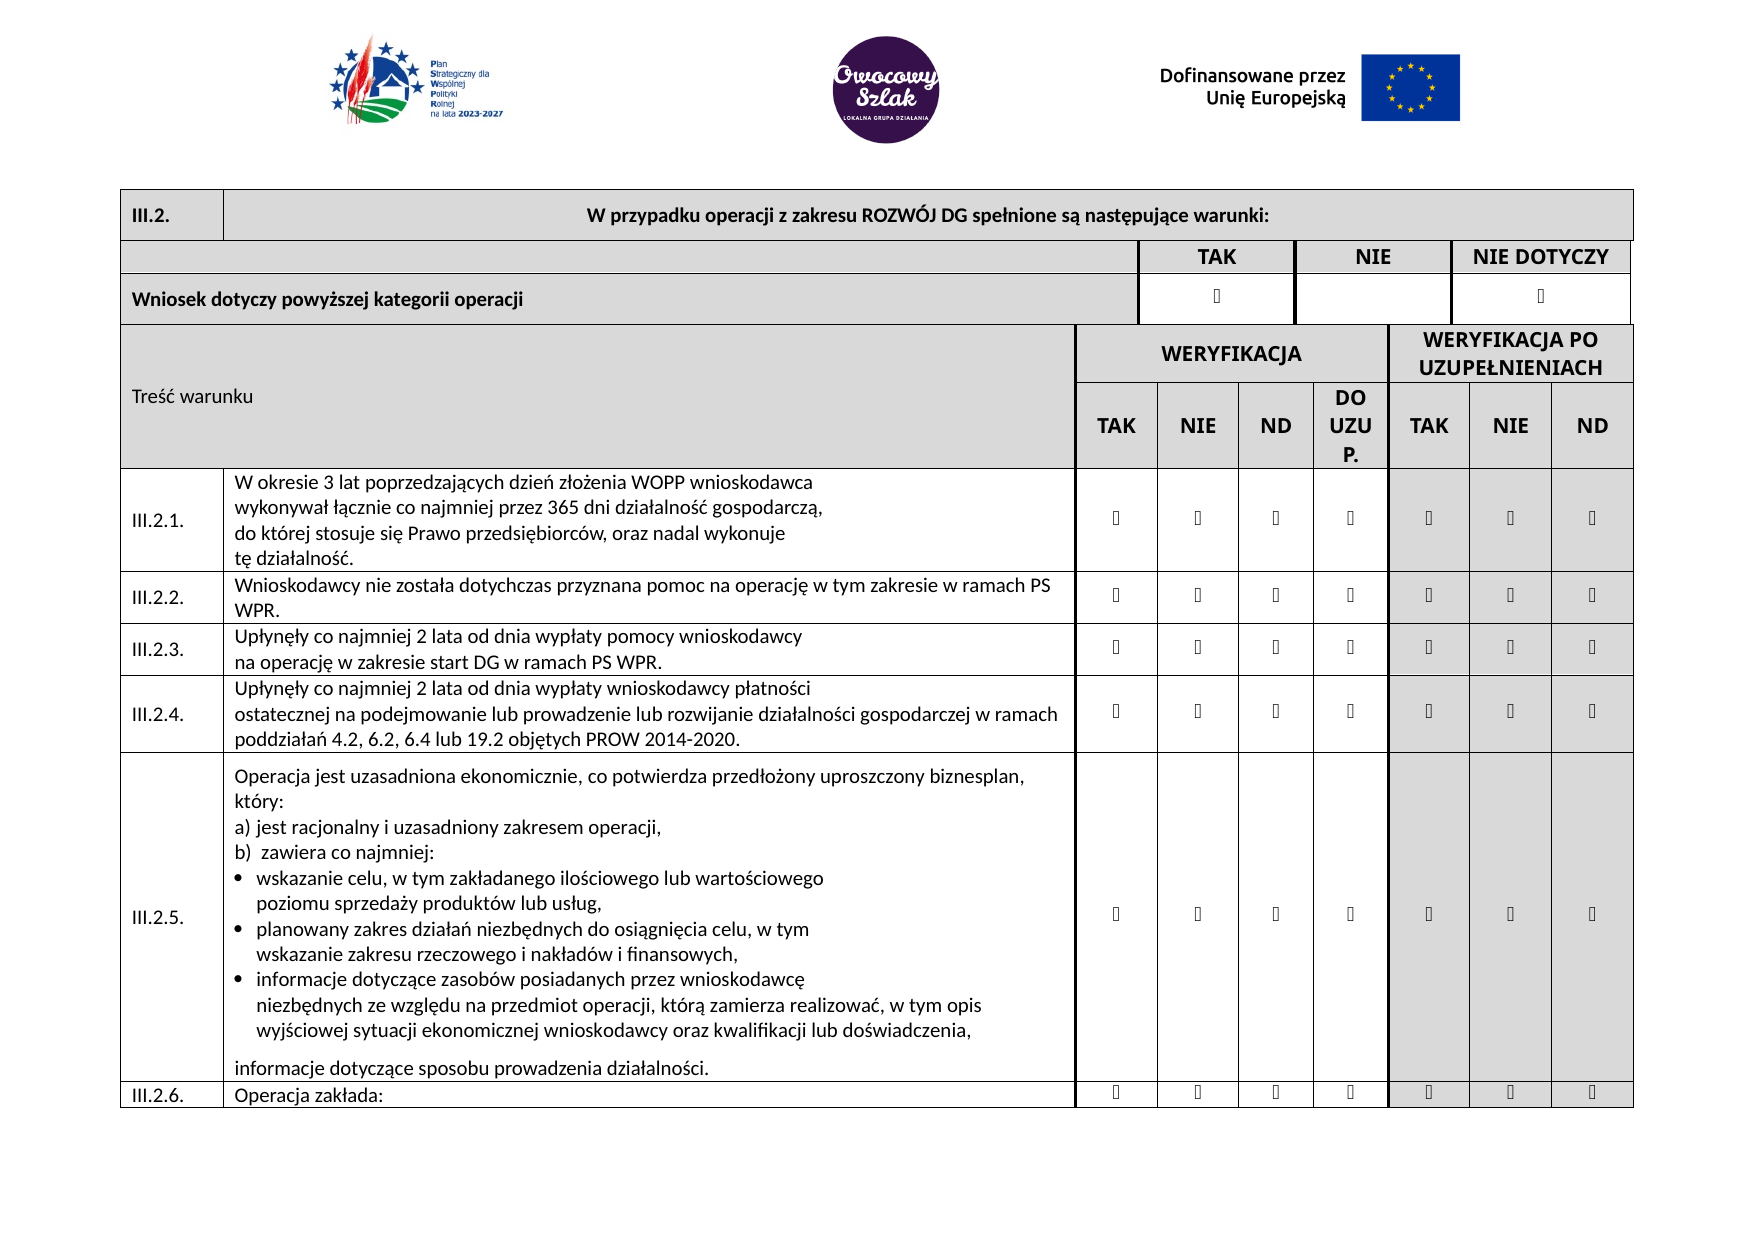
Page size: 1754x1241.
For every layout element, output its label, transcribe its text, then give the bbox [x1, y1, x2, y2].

table_cell TAK [1390, 383, 1469, 468]
table_cell [1239, 676, 1313, 752]
table_cell NIE [1158, 383, 1238, 468]
table_cell [1390, 1082, 1469, 1107]
table_cell ND [1239, 383, 1313, 468]
table_cell WERYFIKACJA [1077, 325, 1387, 382]
table_cell WERYFIKACJA PO UZUPEŁNIENIACH [1390, 325, 1633, 382]
table_cell [1470, 676, 1551, 752]
table_cell [1552, 572, 1633, 623]
table_cell [1077, 753, 1157, 1081]
table_header III.2. [121, 190, 223, 240]
table_cell [1552, 753, 1633, 1081]
table_cell [1158, 572, 1238, 623]
table_cell NIE [1470, 383, 1551, 468]
table_cell [1470, 753, 1551, 1081]
table_cell [1552, 469, 1633, 571]
table_cell III.2.5. [121, 753, 223, 1081]
table_cell W okresie 3 lat poprzedzających dzień złożenia WOPP wnioskodawca wykonywał łącznie co najmniej przez 365 dni działalność gospodarczą, do której stosuje się Prawo przedsiębiorców, oraz nadal wykonuje tę działalność. [224, 469, 1074, 571]
table_cell [1077, 572, 1157, 623]
picture [1139, 33, 1482, 143]
table_cell [1158, 624, 1238, 674]
table_cell III.2.6. [121, 1082, 223, 1107]
table_cell [1140, 274, 1293, 324]
table_cell [1390, 753, 1469, 1081]
table_cell [1077, 676, 1157, 752]
table_cell [1552, 1082, 1633, 1107]
table_cell [1239, 1082, 1313, 1107]
table_cell [1239, 624, 1313, 674]
table_cell TAK [1140, 241, 1293, 272]
table_cell Operacja jest uzasadniona ekonomicznie, co potwierdza przedłożony uproszczony biznesplan, który: a) jest racjonalny i uzasadniony zakresem operacji, b) zawiera co najmniej: wskazanie celu, w tym zakładanego ilościowego lub wartościowego poziomu sprzedaży produktów lub usług, planowany zakres działań niezbędnych do osiągnięcia celu, w tym wskazanie zakresu rzeczowego i nakładów i finansowych, informacje dotyczące zasobów posiadanych przez wnioskodawcę niezbędnych ze względu na przedmiot operacji, którą zamierza realizować, w tym opis wyjściowej sytuacji ekonomicznej wnioskodawcy oraz kwalifikacji lub doświadczenia, informacje dotyczące sposobu prowadzenia działalności. [224, 753, 1074, 1081]
table_cell [1390, 624, 1469, 674]
table_cell [1470, 469, 1551, 571]
table_cell [1239, 469, 1313, 571]
table_cell Treść warunku [121, 325, 1074, 468]
table_cell NIE DOTYCZY [1453, 241, 1630, 272]
table_cell DO UZUP. [1314, 383, 1387, 468]
table_cell [1470, 1082, 1551, 1107]
table_cell Upłynęły co najmniej 2 lata od dnia wypłaty pomocy wnioskodawcy na operację w zakresie start DG w ramach PS WPR. [224, 624, 1074, 674]
table_cell III.2.1. [121, 469, 223, 571]
table_cell TAK [1077, 383, 1157, 468]
table_cell [1314, 676, 1387, 752]
table_cell Operacja zakłada: [224, 1082, 1074, 1107]
table_cell Upłynęły co najmniej 2 lata od dnia wypłaty wnioskodawcy płatności ostatecznej na podejmowanie lub prowadzenie lub rozwijanie działalności gospodarczej w ramach poddziałań 4.2, 6.2, 6.4 lub 19.2 objętych PROW 2014-2020. [224, 676, 1074, 752]
table_cell [1239, 572, 1313, 623]
table_cell [121, 241, 1137, 272]
table_cell [1552, 676, 1633, 752]
table_cell III.2.2. [121, 572, 223, 623]
table_cell Wniosek dotyczy powyższej kategorii operacji [121, 274, 1137, 324]
table_cell [1314, 572, 1387, 623]
table_header W przypadku operacji z zakresu ROZWÓJ DG spełnione są następujące warunki: [224, 190, 1633, 240]
table_cell [1390, 676, 1469, 752]
table_cell [1453, 274, 1630, 324]
table_cell [1077, 1082, 1157, 1107]
table_cell [1314, 624, 1387, 674]
table_cell NIE [1297, 241, 1450, 272]
table_cell Wnioskodawcy nie została dotychczas przyznana pomoc na operację w tym zakresie w ramach PS WPR. [224, 572, 1074, 623]
table_cell [1470, 624, 1551, 674]
table_cell [1390, 469, 1469, 571]
table_cell [1077, 469, 1157, 571]
picture [267, 19, 560, 143]
picture [818, 23, 953, 158]
table_cell [1314, 1082, 1387, 1107]
table_cell [1158, 676, 1238, 752]
table_cell [1077, 624, 1157, 674]
table_cell [1158, 469, 1238, 571]
table_cell [1158, 753, 1238, 1081]
table_cell [1314, 469, 1387, 571]
table_cell [1239, 753, 1313, 1081]
table_cell III.2.4. [121, 676, 223, 752]
table_cell [1552, 624, 1633, 674]
table_cell ND [1552, 383, 1633, 468]
table_cell [1314, 753, 1387, 1081]
table_cell III.2.3. [121, 624, 223, 674]
table_cell [1297, 274, 1450, 324]
table_cell [1470, 572, 1551, 623]
table_cell [1390, 572, 1469, 623]
table_cell [1158, 1082, 1238, 1107]
